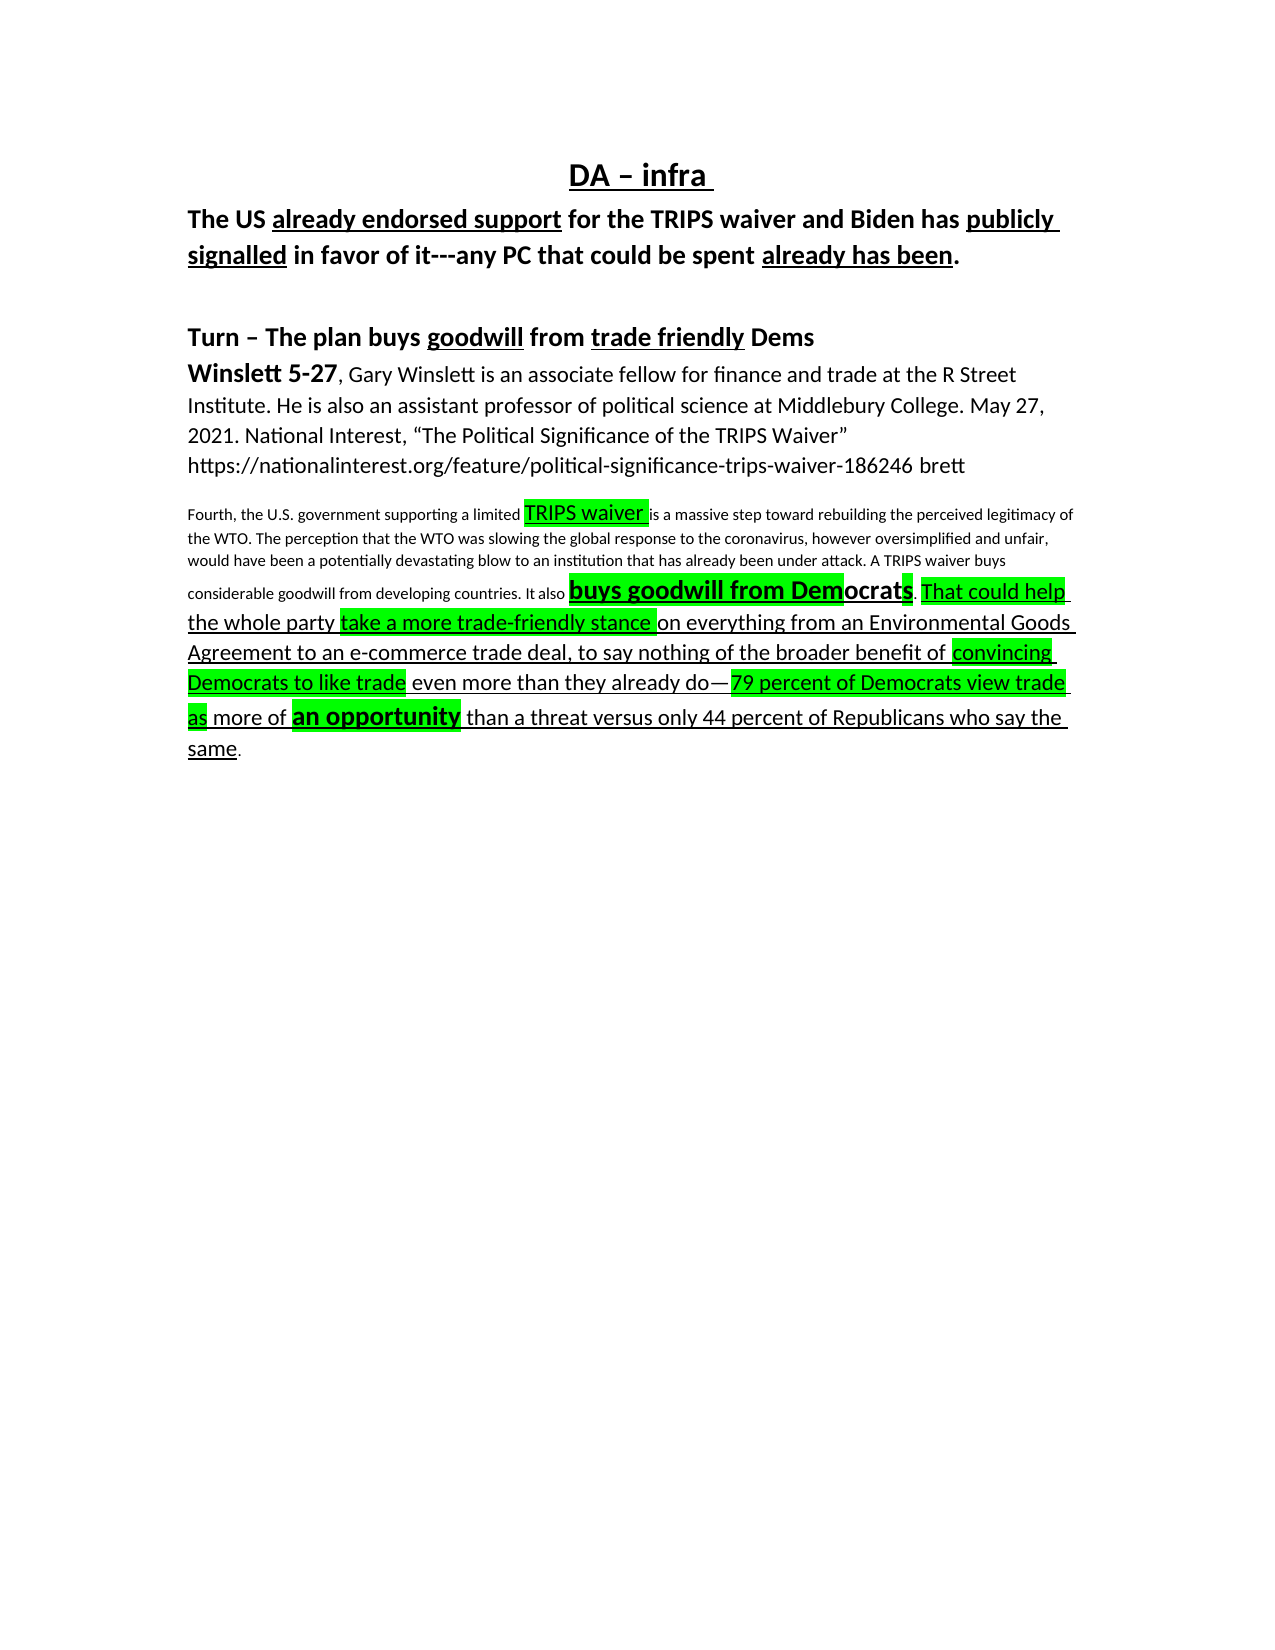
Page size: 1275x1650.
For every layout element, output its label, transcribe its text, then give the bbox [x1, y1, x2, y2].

subtitle Turn – The plan buys goodwill from trade friendly Dems [187, 320, 1087, 353]
subtitle The US already endorsed support for the TRIPS waiver and Biden has publicly signalled in favor of it---any PC that could be spent already has been. [187, 202, 1087, 271]
text Fourth, the U.S. government supporting a limited TRIPS waiver is a massive step toward rebuilding the perceived legitimacy of the WTO. The perception that the WTO was slowing the global response to the coronavirus, however oversimplified and unfair, would have been a potentially devastating blow to an institution that has already been under attack. A TRIPS waiver buys considerable goodwill from developing countries. It also buys goodwill from Democrats. That could help the whole party take a more trade-friendly stance on everything from an Environmental Goods Agreement to an e-commerce trade deal, to say nothing of the broader benefit of convincing Democrats to like trade even more than they already do—79 percent of Democrats view trade as more of an opportunity than a threat versus only 44 percent of Republicans who say the same. [187, 498, 1087, 762]
text Winslett 5-27, Gary Winslett is an associate fellow for finance and trade at the R Street Institute. He is also an assistant professor of political science at Middlebury College. May 27, 2021. National Interest, “The Political Significance of the TRIPS Waiver” https://nationalinterest.org/feature/political-significance-trips-waiver-186246 brett [187, 356, 1087, 480]
subtitle DA – infra [187, 154, 1087, 195]
